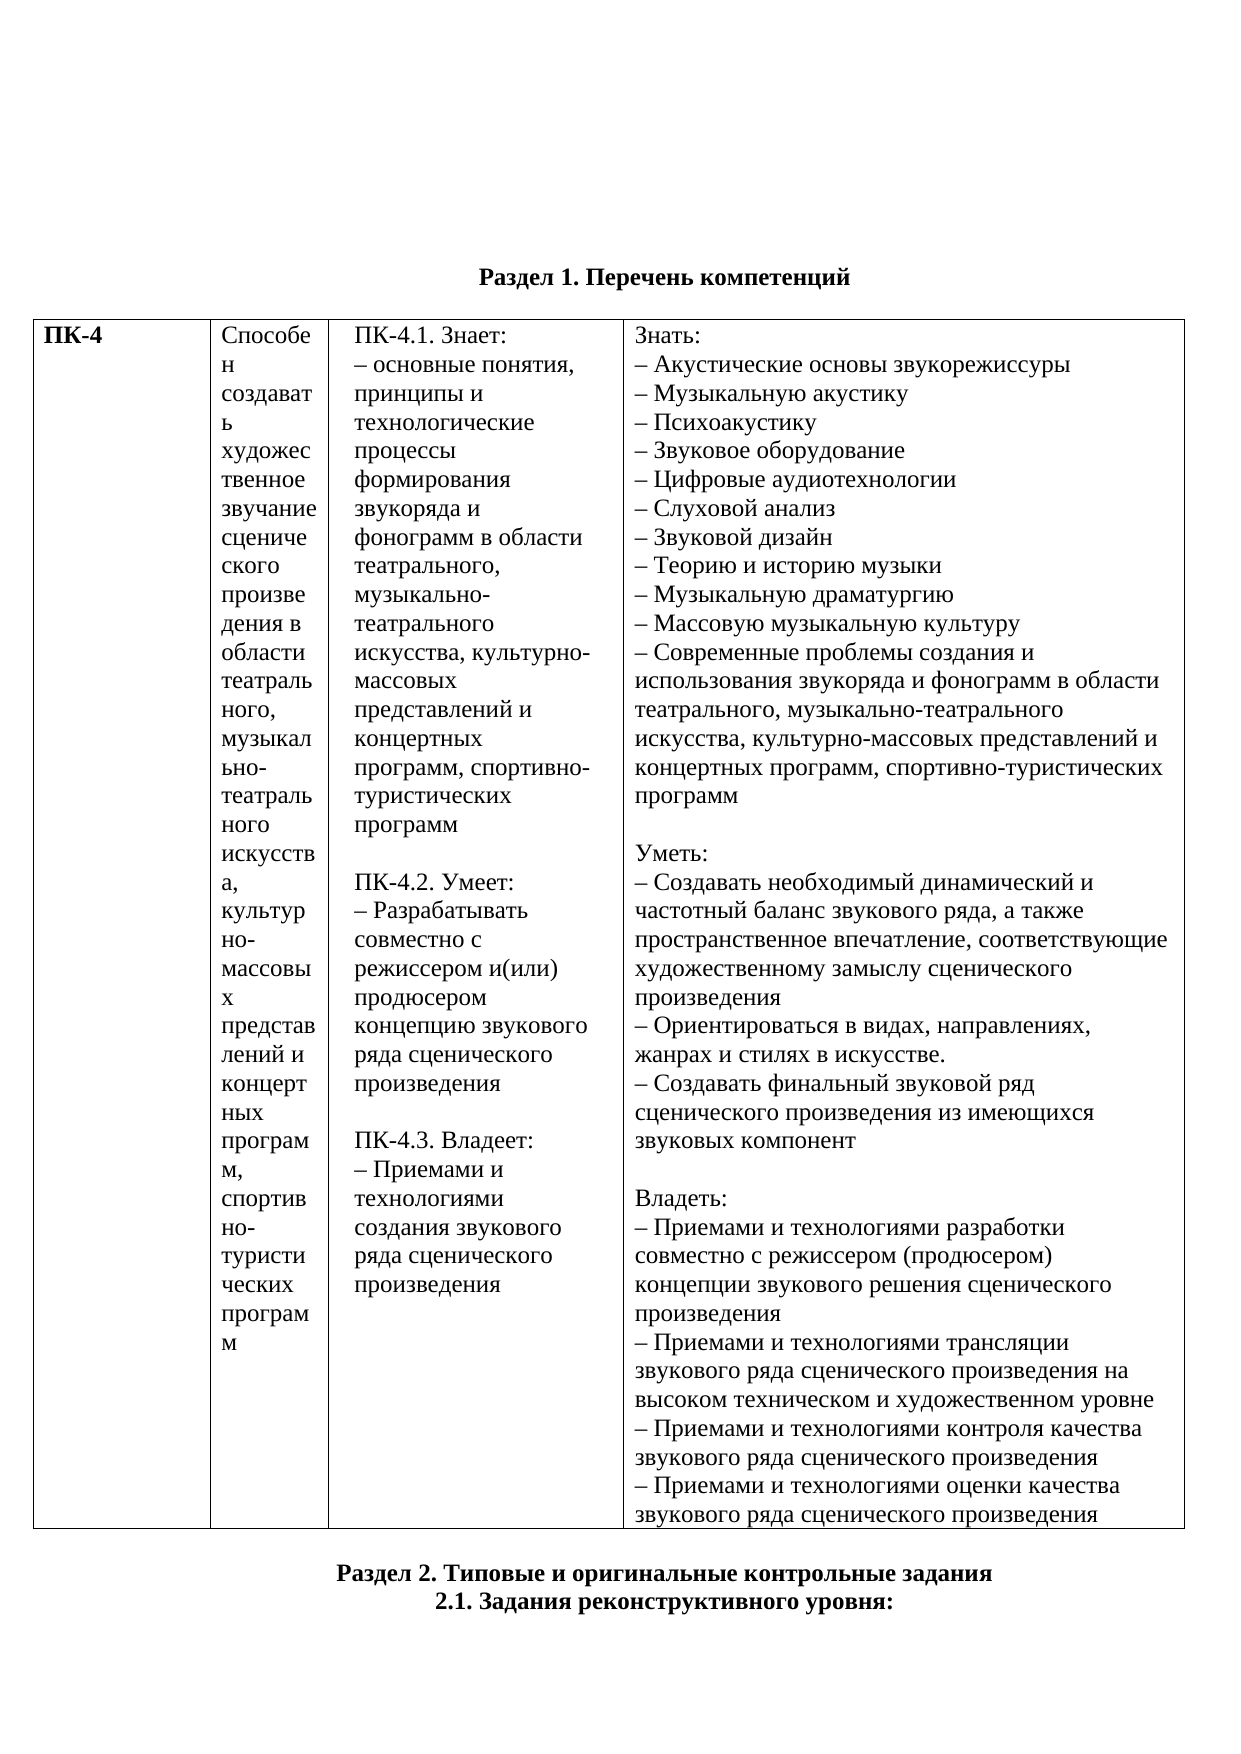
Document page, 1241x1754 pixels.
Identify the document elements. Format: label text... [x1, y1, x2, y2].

table_header ПК-4.1. Знает: – основные понятия, принципы и технологические процессы формирования звукоряда и фонограмм в области театрального, музыкально-театрального искусства, культурно-массовых представлений и концертных программ, спортивно-туристических программ ПК-4.2. Умеет: – Разрабатывать совместно с режиссером и(или) продюсером концепцию звукового ряда сценического произведения ПК-4.3. Владеет: – Приемами и технологиями создания звукового ряда сценического произведения [329, 320, 623, 1528]
table_header Знать: – Акустические основы звукорежиссуры – Музыкальную акустику – Психоакустику – Звуковое оборудование – Цифровые аудиотехнологии – Слуховой анализ – Звуковой дизайн – Теорию и историю музыки – Музыкальную драматургию – Массовую музыкальную культуру – Современные проблемы создания и использования звукоряда и фонограмм в области театрального, музыкально-театрального искусства, культурно-массовых представлений и концертных программ, спортивно-туристических программ Уметь: – Создавать необходимый динамический и частотный баланс звукового ряда, а также пространственное впечатление, соответствующие художественному замыслу сценического произведения – Ориентироваться в видах, направлениях, жанрах и стилях в искусстве. – Создавать финальный звуковой ряд сценического произведения из имеющихся звуковых компонент Владеть: – Приемами и технологиями разработки совместно с режиссером (продюсером) концепции звукового решения сценического произведения – Приемами и технологиями трансляции звукового ряда сценического произведения на высоком техническом и художественном уровне – Приемами и технологиями контроля качества звукового ряда сценического произведения – Приемами и технологиями оценки качества звукового ряда сценического произведения [624, 320, 1184, 1528]
text 2.1. Задания реконструктивного уровня: [177, 1586, 1152, 1615]
text Раздел 2. Типовые и оригинальные контрольные задания [177, 1558, 1152, 1586]
table_header Способен создавать художественное звучание сценического произведения в области театрального, музыкально-театрального искусства, культурно-массовых представлений и концертных программ, спортивно-туристических программ [211, 320, 328, 1528]
table_header ПК-4 [34, 320, 210, 1528]
text Раздел 1. Перечень компетенций [162, 262, 1152, 291]
